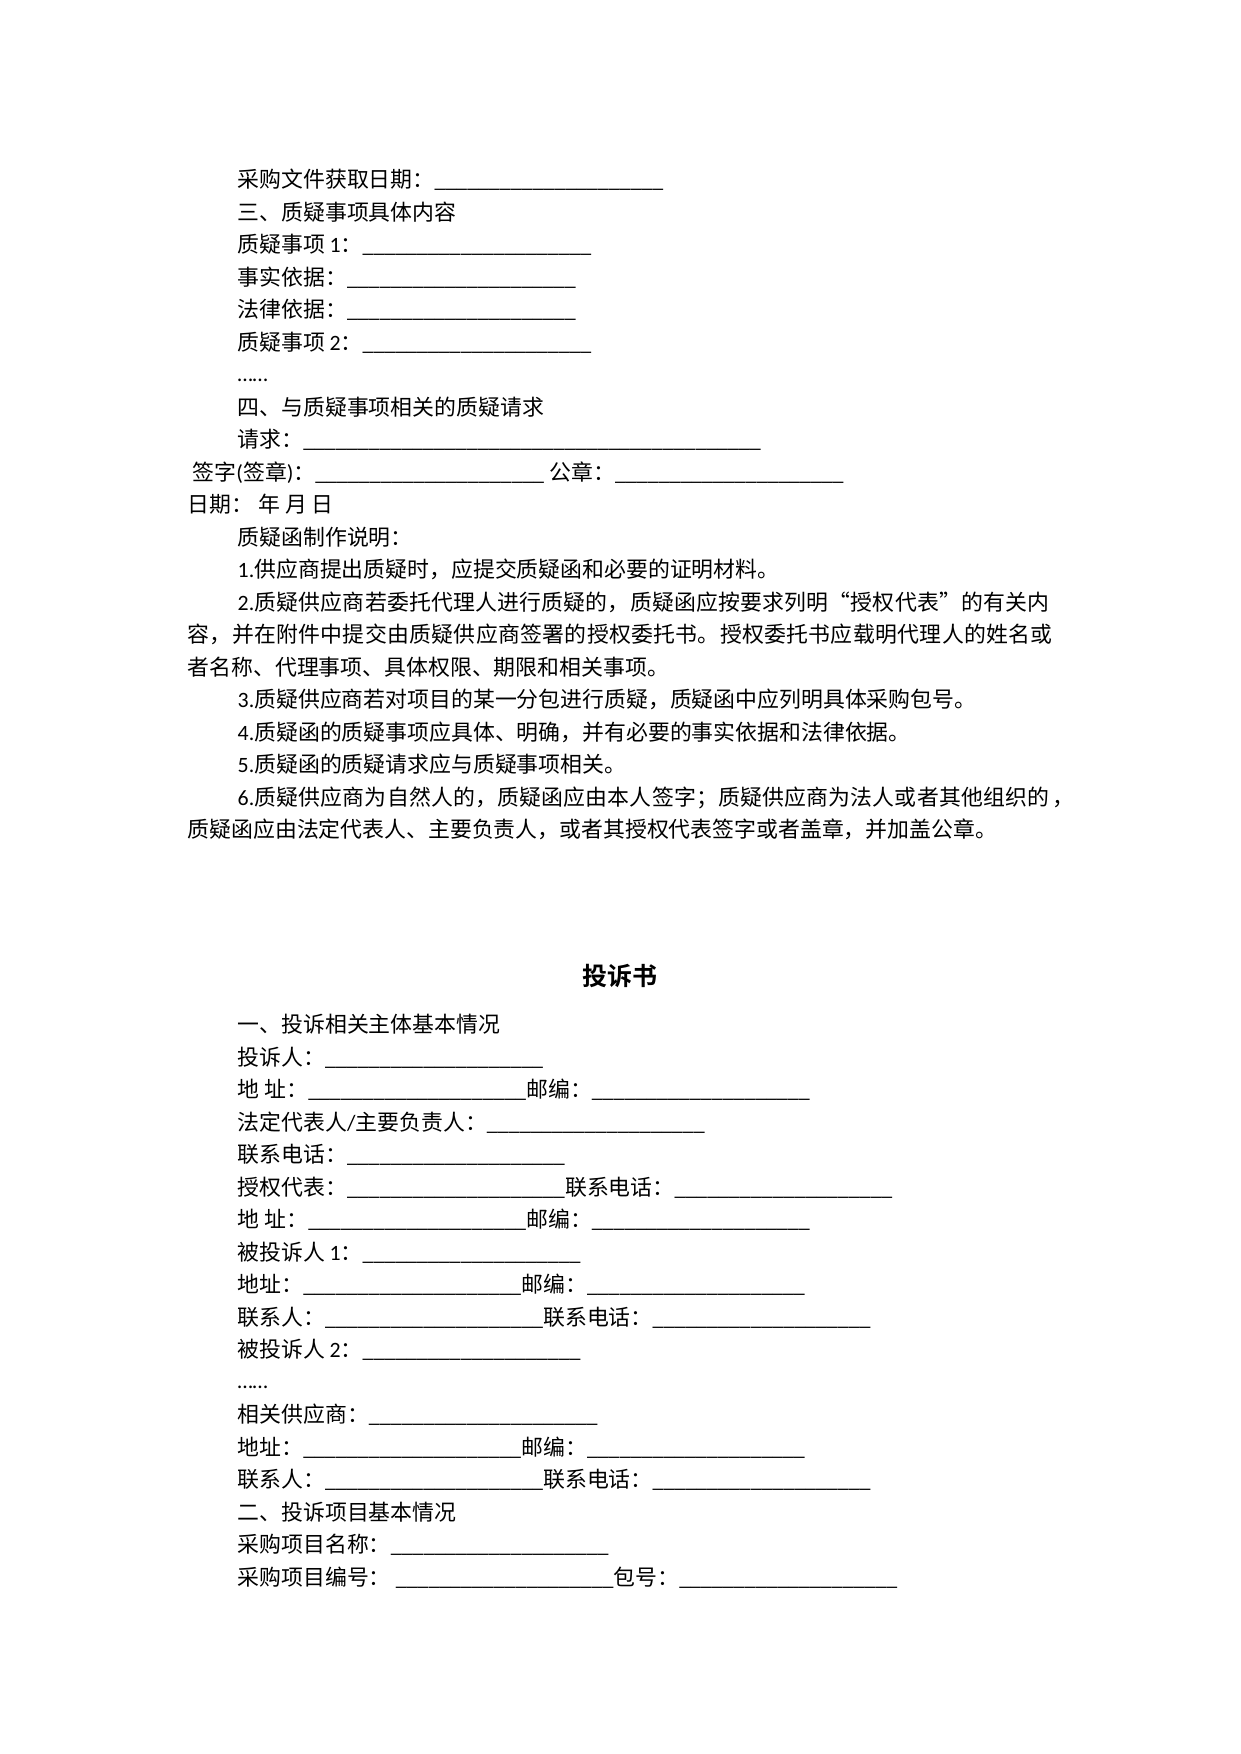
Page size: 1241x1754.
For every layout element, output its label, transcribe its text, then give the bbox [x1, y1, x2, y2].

text 联系人：____________________联系电话：____________________ [187, 1462, 1053, 1494]
text 签字(签章)：_____________________ 公章：_____________________ [187, 454, 1053, 487]
text 采购文件获取日期：_____________________ [187, 162, 1053, 194]
text 日期： 年 月 日 [187, 487, 1053, 519]
text 采购项目编号： ____________________包号：____________________ [187, 1559, 1053, 1592]
text 一、投诉相关主体基本情况 [187, 1007, 1053, 1039]
text 地 址：____________________邮编：____________________ [187, 1072, 1053, 1104]
text 质疑函制作说明： [187, 519, 1053, 552]
text …… [187, 1364, 1053, 1397]
text 三、质疑事项具体内容 [187, 194, 1053, 227]
text 二、投诉项目基本情况 [187, 1494, 1053, 1527]
text 联系人：____________________联系电话：____________________ [187, 1299, 1053, 1332]
text 被投诉人1：____________________ [187, 1234, 1053, 1267]
text 3.质疑供应商若对项目的某一分包进行质疑，质疑函中应列明具体采购包号。 [187, 682, 1053, 714]
text 法律依据：_____________________ [187, 292, 1053, 324]
text 地址：____________________邮编：____________________ [187, 1267, 1053, 1299]
text 相关供应商：_____________________ [187, 1397, 1053, 1429]
text 质疑事项1：_____________________ [187, 227, 1053, 259]
text 投诉书 [187, 942, 1053, 1007]
text …… [187, 357, 1053, 389]
text 质疑事项2：_____________________ [187, 324, 1053, 357]
text 被投诉人2：____________________ [187, 1332, 1053, 1364]
text 联系电话：____________________ [187, 1137, 1053, 1169]
text 授权代表：____________________联系电话：____________________ [187, 1169, 1053, 1202]
text 1.供应商提出质疑时，应提交质疑函和必要的证明材料。 [187, 552, 1053, 584]
text 2.质疑供应商若委托代理人进行质疑的，质疑函应按要求列明“授权代表”的有关内容，并在附件中提交由质疑供应商签署的授权委托书。授权委托书应载明代理人的姓名或者名称、代理事项、具体权限、期限和相关事项。 [187, 584, 1053, 682]
text 6.质疑供应商为自然人的，质疑函应由本人签字；质疑供应商为法人或者其他组织的，质疑函应由法定代表人、主要负责人，或者其授权代表签字或者盖章，并加盖公章。 [187, 779, 1053, 844]
text 地 址：____________________邮编：____________________ [187, 1202, 1053, 1234]
text 地址：____________________邮编：____________________ [187, 1429, 1053, 1462]
text 投诉人：____________________ [187, 1039, 1053, 1072]
text 四、与质疑事项相关的质疑请求 [187, 389, 1053, 422]
text 5.质疑函的质疑请求应与质疑事项相关。 [187, 747, 1053, 779]
text 采购项目名称：____________________ [187, 1527, 1053, 1559]
text 4.质疑函的质疑事项应具体、明确，并有必要的事实依据和法律依据。 [187, 714, 1053, 747]
text 法定代表人/主要负责人：____________________ [187, 1104, 1053, 1137]
text 请求：__________________________________________ [187, 422, 1053, 454]
text 事实依据：_____________________ [187, 259, 1053, 292]
